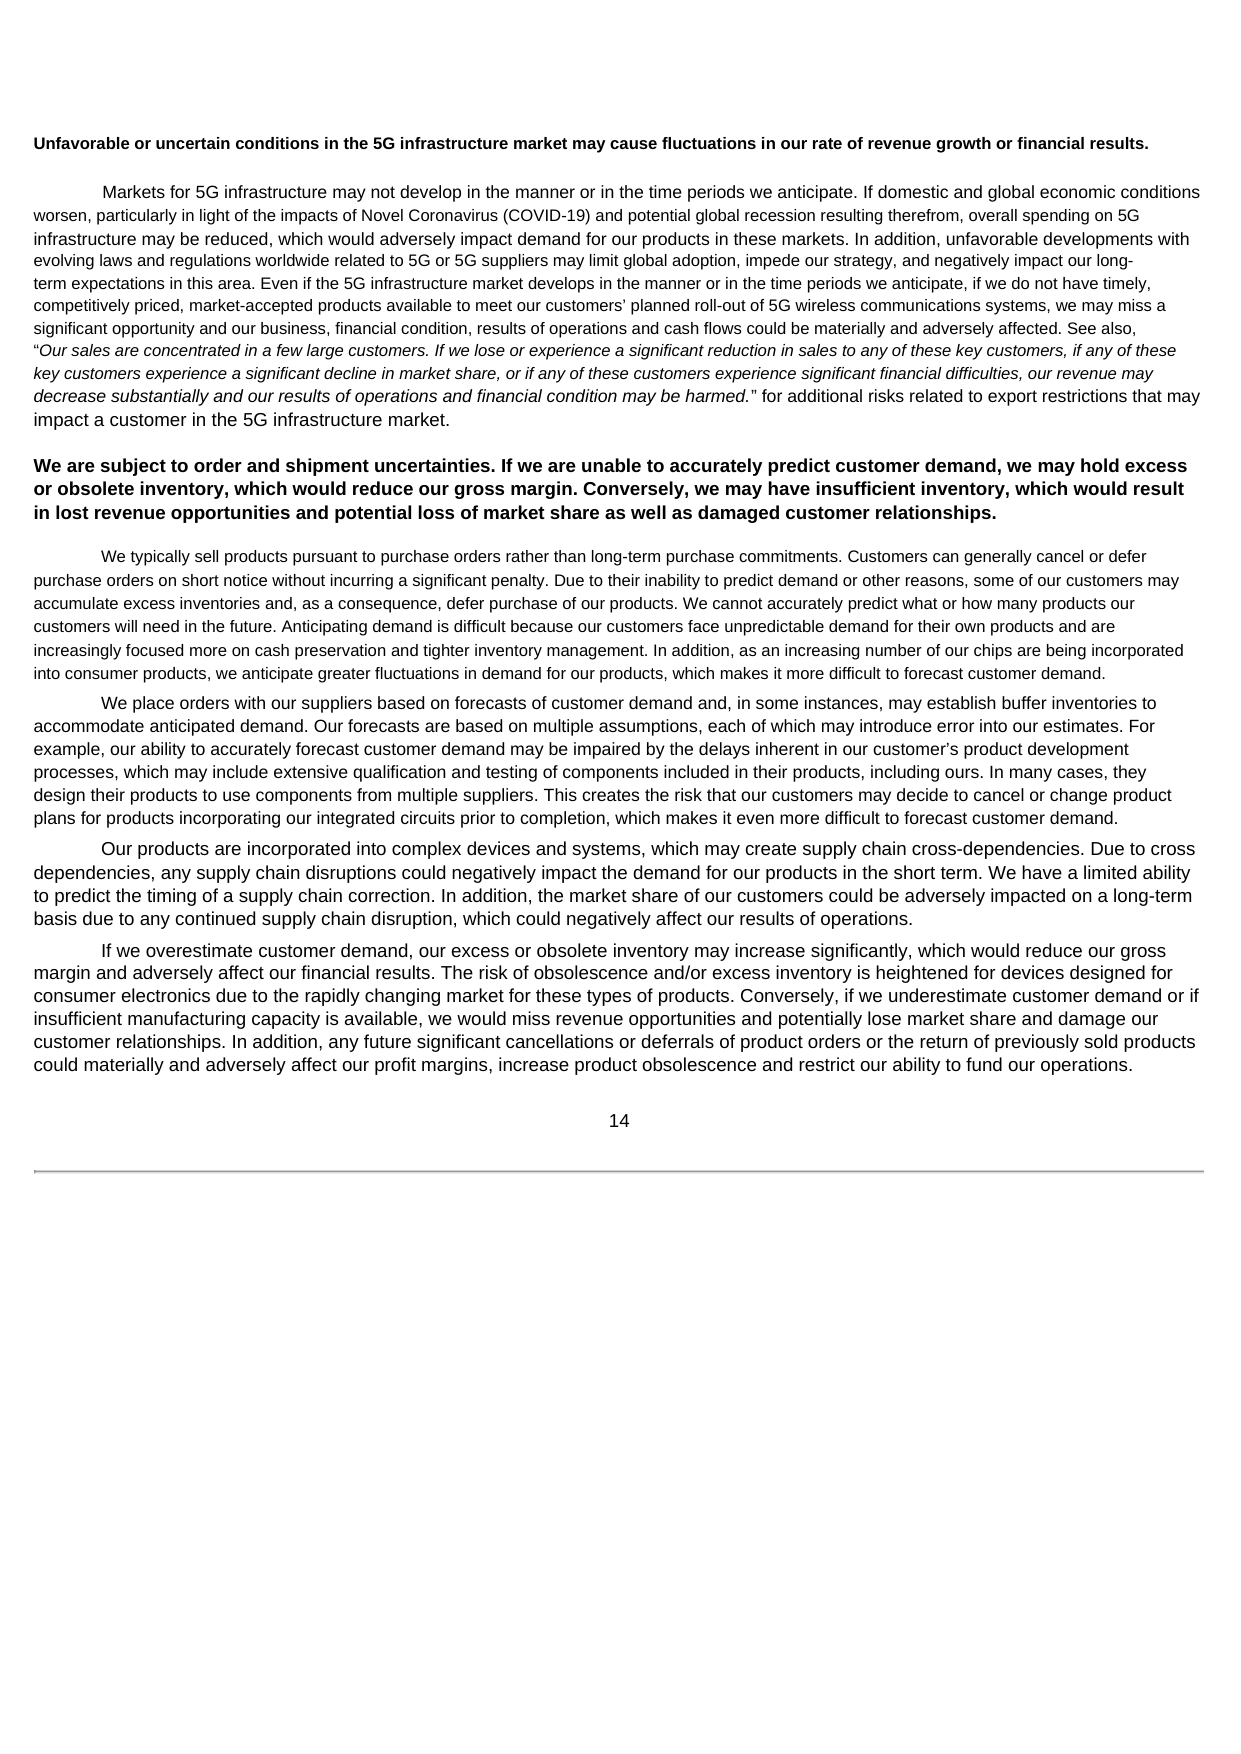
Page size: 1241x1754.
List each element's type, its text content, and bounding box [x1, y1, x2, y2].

text We place orders with our suppliers based on forecasts of customer demand and, in some instances, may establish buffer inventories to accommodate anticipated demand. Our forecasts are based on multiple assumptions, each of which may introduce error into our estimates. For example, our ability to accurately forecast customer demand may be impaired by the delays inherent in our customer’s product development processes, which may include extensive qualification and testing of components included in their products, including ours. In many cases, they design their products to use components from multiple suppliers. This creates the risk that our customers may decide to cancel or change product plans for products incorporating our integrated circuits prior to completion, which makes it even more difficult to forecast customer demand. [33, 693, 1186, 828]
text key customers experience a significant decline in market share, or if any of these customers experience significant financial difficulties, our revenue may [33, 363, 1203, 383]
text evolving laws and regulations worldwide related to 5G or 5G suppliers may limit global adoption, impede our strategy, and negatively impact our long- [33, 251, 1203, 270]
text competitively priced, market-accepted products available to meet our customers’ planned roll-out of 5G wireless communications systems, we may miss a [33, 296, 1203, 315]
text If we overestimate customer demand, our excess or obsolete inventory may increase significantly, which would reduce our gross margin and adversely affect our financial results. The risk of obsolescence and/or excess inventory is heightened for devices designed for consumer electronics due to the rapidly changing market for these types of products. Conversely, if we underestimate customer demand or if insufficient manufacturing capacity is available, we would miss revenue opportunities and potentially lose market share and damage our customer relationships. In addition, any future significant cancellations or deferrals of product orders or the return of previously sold products could materially and adversely affect our profit margins, increase product obsolescence and restrict our ability to fund our operations. [33, 939, 1203, 1075]
text impact a customer in the 5G infrastructure market. [33, 408, 1203, 430]
text worsen, particularly in light of the impacts of Novel Coronavirus (COVID-19) and potential global recession resulting therefrom, overall spending on 5G [33, 206, 1203, 225]
picture [34, 1170, 1205, 1174]
text decrease substantially and our results of operations and financial condition may be harmed.” for additional risks related to export restrictions that may [33, 386, 1203, 406]
text term expectations in this area. Even if the 5G infrastructure market develops in the manner or in the time periods we anticipate, if we do not have timely, [33, 273, 1203, 293]
text Unfavorable or uncertain conditions in the 5G infrastructure market may cause fluctuations in our rate of revenue growth or financial results. [33, 133, 1203, 153]
text We typically sell products pursuant to purchase orders rather than long-term purchase commitments. Customers can generally cancel or defer purchase orders on short notice without incurring a significant penalty. Due to their inability to predict demand or other reasons, some of our customers may accumulate excess inventories and, as a consequence, defer purchase of our products. We cannot accurately predict what or how many products our customers will need in the future. Anticipating demand is difficult because our customers face unpredictable demand for their own products and are increasingly focused more on cash preservation and tighter inventory management. In addition, as an increasing number of our chips are being incorporated into consumer products, we anticipate greater fluctuations in demand for our products, which makes it more difficult to forecast customer demand. [33, 547, 1203, 683]
text “Our sales are concentrated in a few large customers. If we lose or experience a significant reduction in sales to any of these key customers, if any of these [33, 341, 1203, 360]
text significant opportunity and our business, financial condition, results of operations and cash flows could be materially and adversely affected. See also, [33, 318, 1203, 338]
text Our products are incorporated into complex devices and systems, which may create supply chain cross-dependencies. Due to cross dependencies, any supply chain disruptions could negatively impact the demand for our products in the short term. We have a limited ability to predict the timing of a supply chain correction. In addition, the market share of our customers could be adversely impacted on a long-term basis due to any continued supply chain disruption, which could negatively affect our results of operations. [33, 838, 1203, 929]
text Markets for 5G infrastructure may not develop in the manner or in the time periods we anticipate. If domestic and global economic conditions [102, 182, 1203, 202]
text 14 [33, 1110, 1205, 1132]
text infrastructure may be reduced, which would adversely impact demand for our products in these markets. In addition, unfavorable developments with [33, 228, 1203, 249]
text We are subject to order and shipment uncertainties. If we are unable to accurately predict customer demand, we may hold excess or obsolete inventory, which would reduce our gross margin. Conversely, we may have insufficient inventory, which would result in lost revenue opportunities and potential loss of market share as well as damaged customer relationships. [33, 454, 1201, 523]
